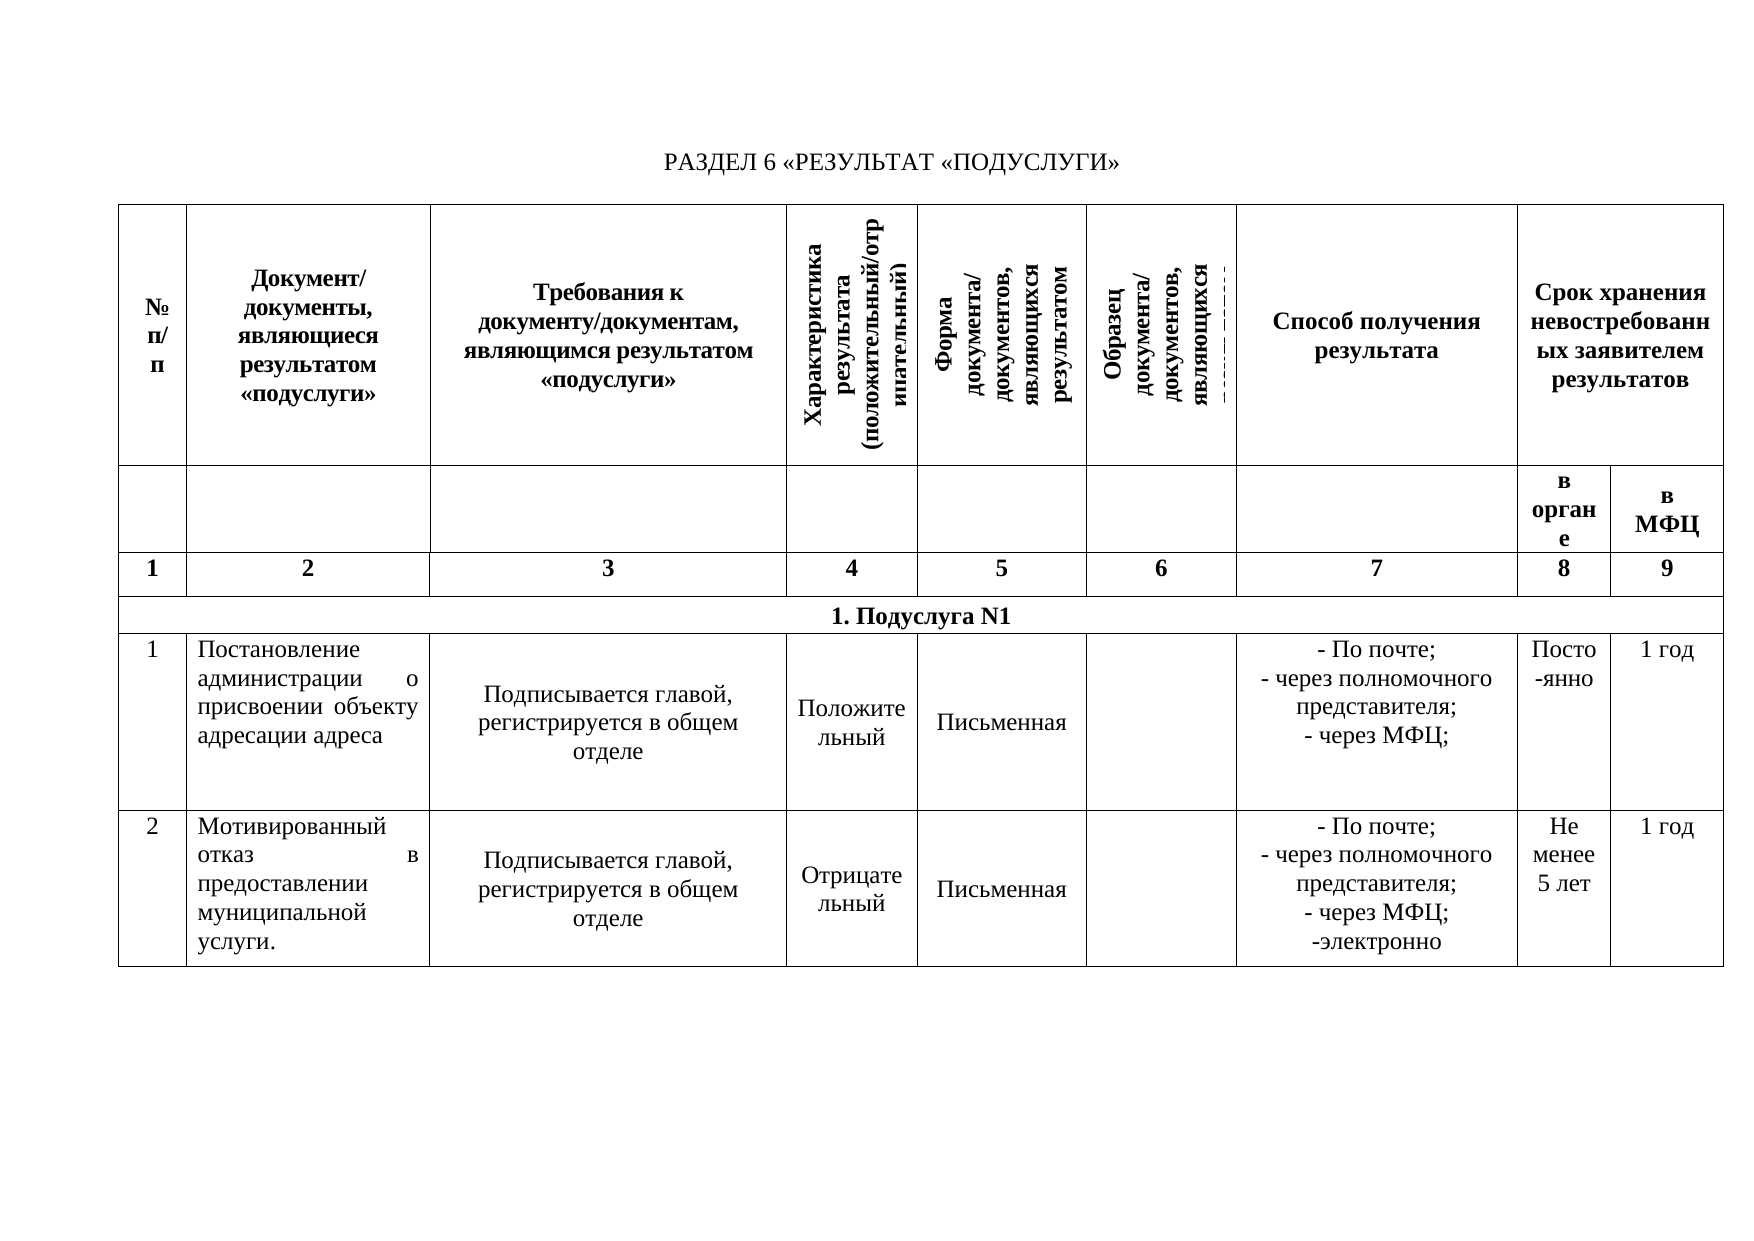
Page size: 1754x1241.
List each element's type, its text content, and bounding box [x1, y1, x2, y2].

table_cell 9 [1611, 553, 1723, 596]
table_cell [119, 466, 186, 552]
table_cell 2 [119, 811, 186, 966]
table_cell Письменная [918, 634, 1086, 810]
table_cell Отрицательный [787, 811, 917, 966]
table_cell 4 [787, 553, 917, 596]
table_header Форма документа/документов, являющихся результатом «подуслуги» [918, 205, 1086, 464]
table_header № п/п [119, 205, 186, 464]
table_cell [787, 466, 917, 552]
text РАЗДЕЛ 6 «РЕЗУЛЬТАТ «ПОДУСЛУГИ» [118, 147, 1665, 176]
table_cell 6 [1087, 553, 1236, 596]
table_cell [1087, 634, 1236, 810]
table_cell 1 год [1611, 634, 1723, 810]
table_cell [1087, 811, 1236, 966]
table_header Требования к документу/документам, являющимся результатом «подуслуги» [431, 205, 786, 464]
table_cell Подписывается главой, регистрируется в общем отделе [430, 811, 786, 966]
table_cell - По почте; - через полномочного представителя; - через МФЦ; [1237, 634, 1517, 810]
table_header Образец документа/документов, являющихся результатом «подуслуги» [1087, 205, 1236, 464]
table_cell [431, 466, 786, 552]
table_cell - По почте; - через полномочного представителя; - через МФЦ; -электронно [1237, 811, 1517, 966]
table_cell [918, 466, 1086, 552]
table_cell 2 [187, 553, 429, 596]
table_header Способ получения результата [1237, 205, 1517, 464]
table_cell 5 [918, 553, 1086, 596]
table_header Срок хранения невостребованных заявителем результатов [1518, 205, 1723, 464]
table_cell 8 [1518, 553, 1610, 596]
table_cell [1087, 466, 1236, 552]
table_cell Посто-янно [1518, 634, 1610, 810]
table_cell 1 [119, 553, 186, 596]
table_cell [187, 466, 430, 552]
table_header Характеристика результата (положительный/отрицательный) [787, 205, 917, 464]
table_cell Подписывается главой, регистрируется в общем отделе [430, 634, 786, 810]
table_cell в органе [1518, 466, 1610, 552]
table_cell Постановление администрации о присвоении объекту адресации адреса [187, 634, 429, 810]
table_cell 3 [430, 553, 786, 596]
table_cell 1 год [1611, 811, 1723, 966]
table_cell 7 [1237, 553, 1517, 596]
table_cell 1 [119, 634, 186, 810]
table_cell Письменная [918, 811, 1086, 966]
table_cell [1237, 466, 1517, 552]
table_cell Не менее 5 лет [1518, 811, 1610, 966]
table_cell Положительный [787, 634, 917, 810]
table_cell в МФЦ [1611, 466, 1723, 552]
table_cell Мотивированный отказ в предоставлении муниципальной услуги. [187, 811, 429, 966]
table_cell 1. Подуслуга N1 [119, 597, 1723, 633]
table_header Документ/документы, являющиеся результатом «подуслуги» [187, 205, 430, 464]
